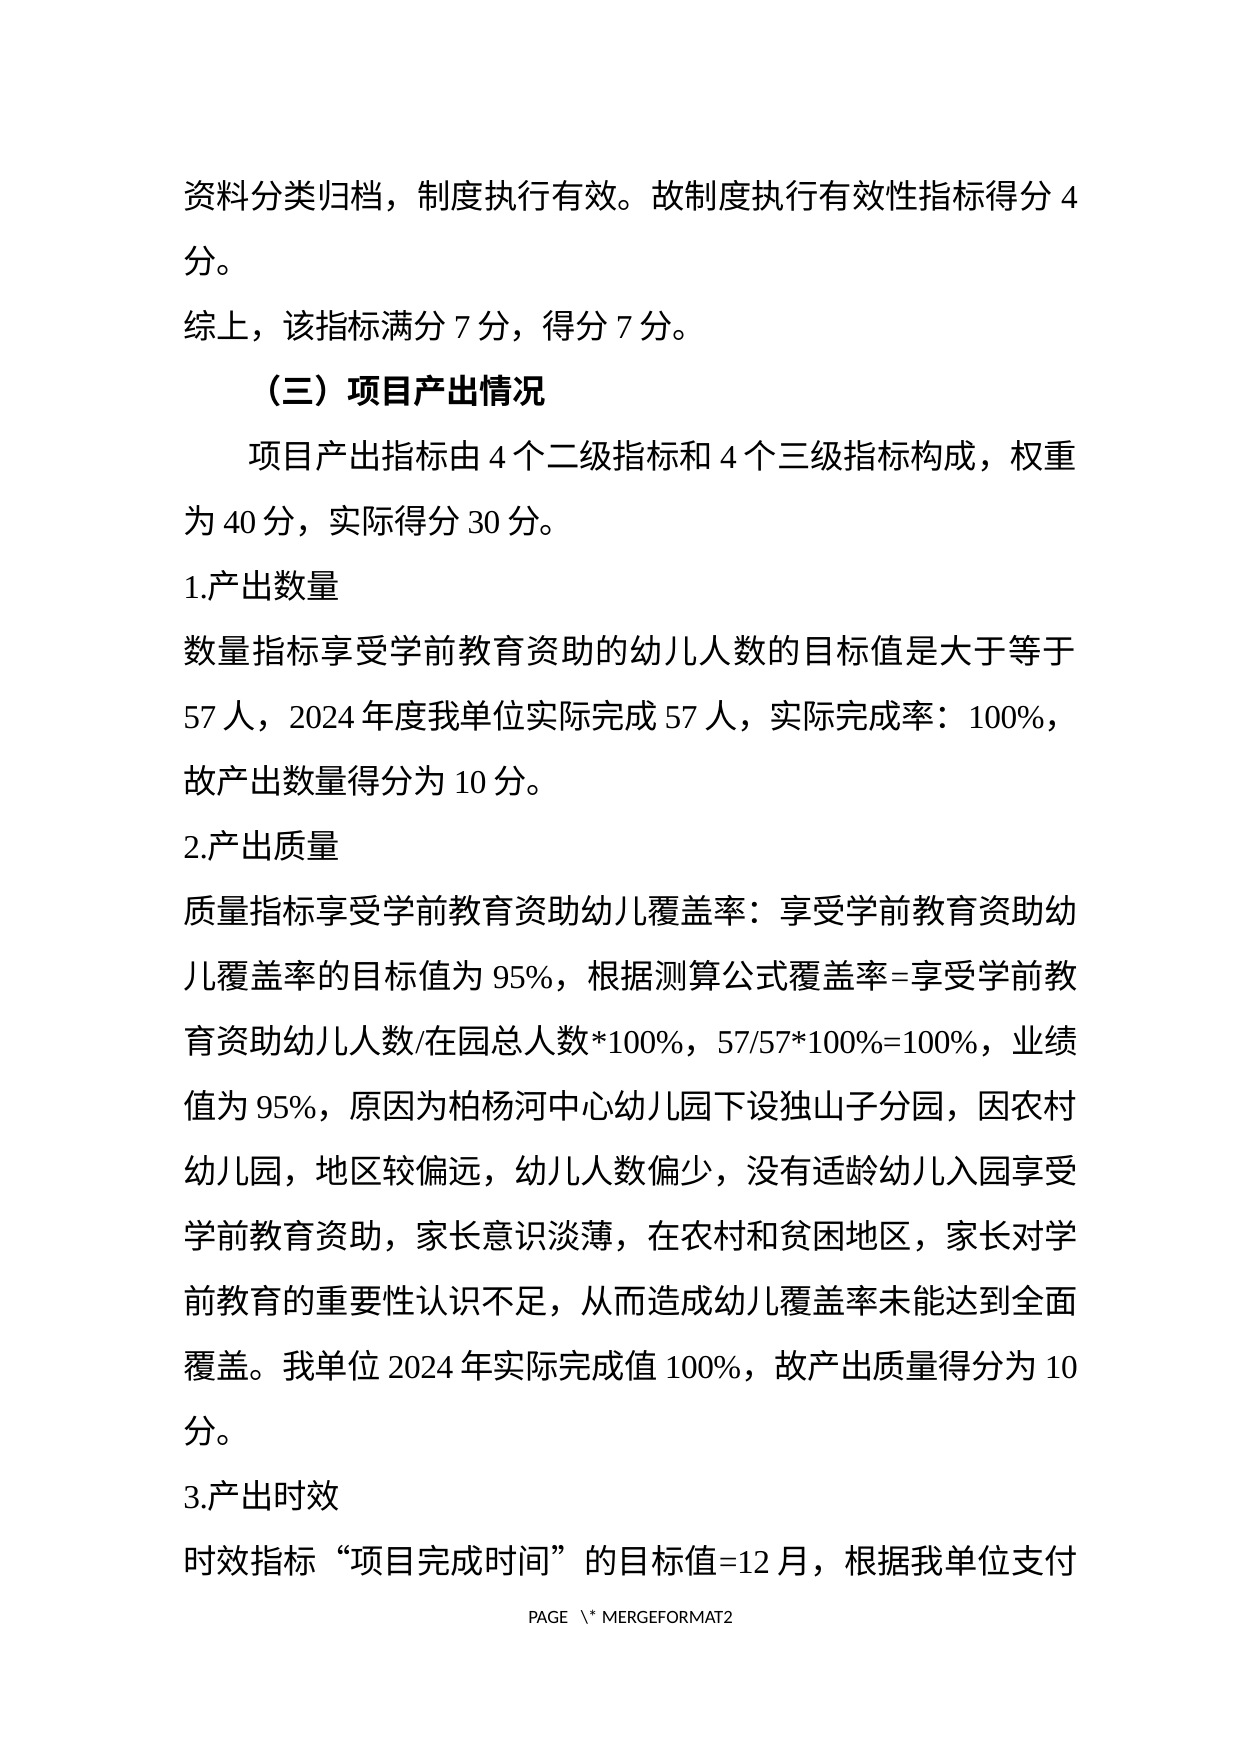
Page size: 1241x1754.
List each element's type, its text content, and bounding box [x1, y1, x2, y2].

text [183, 422, 1078, 1592]
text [183, 162, 1078, 357]
text （三）项目产出情况 [183, 357, 1078, 422]
